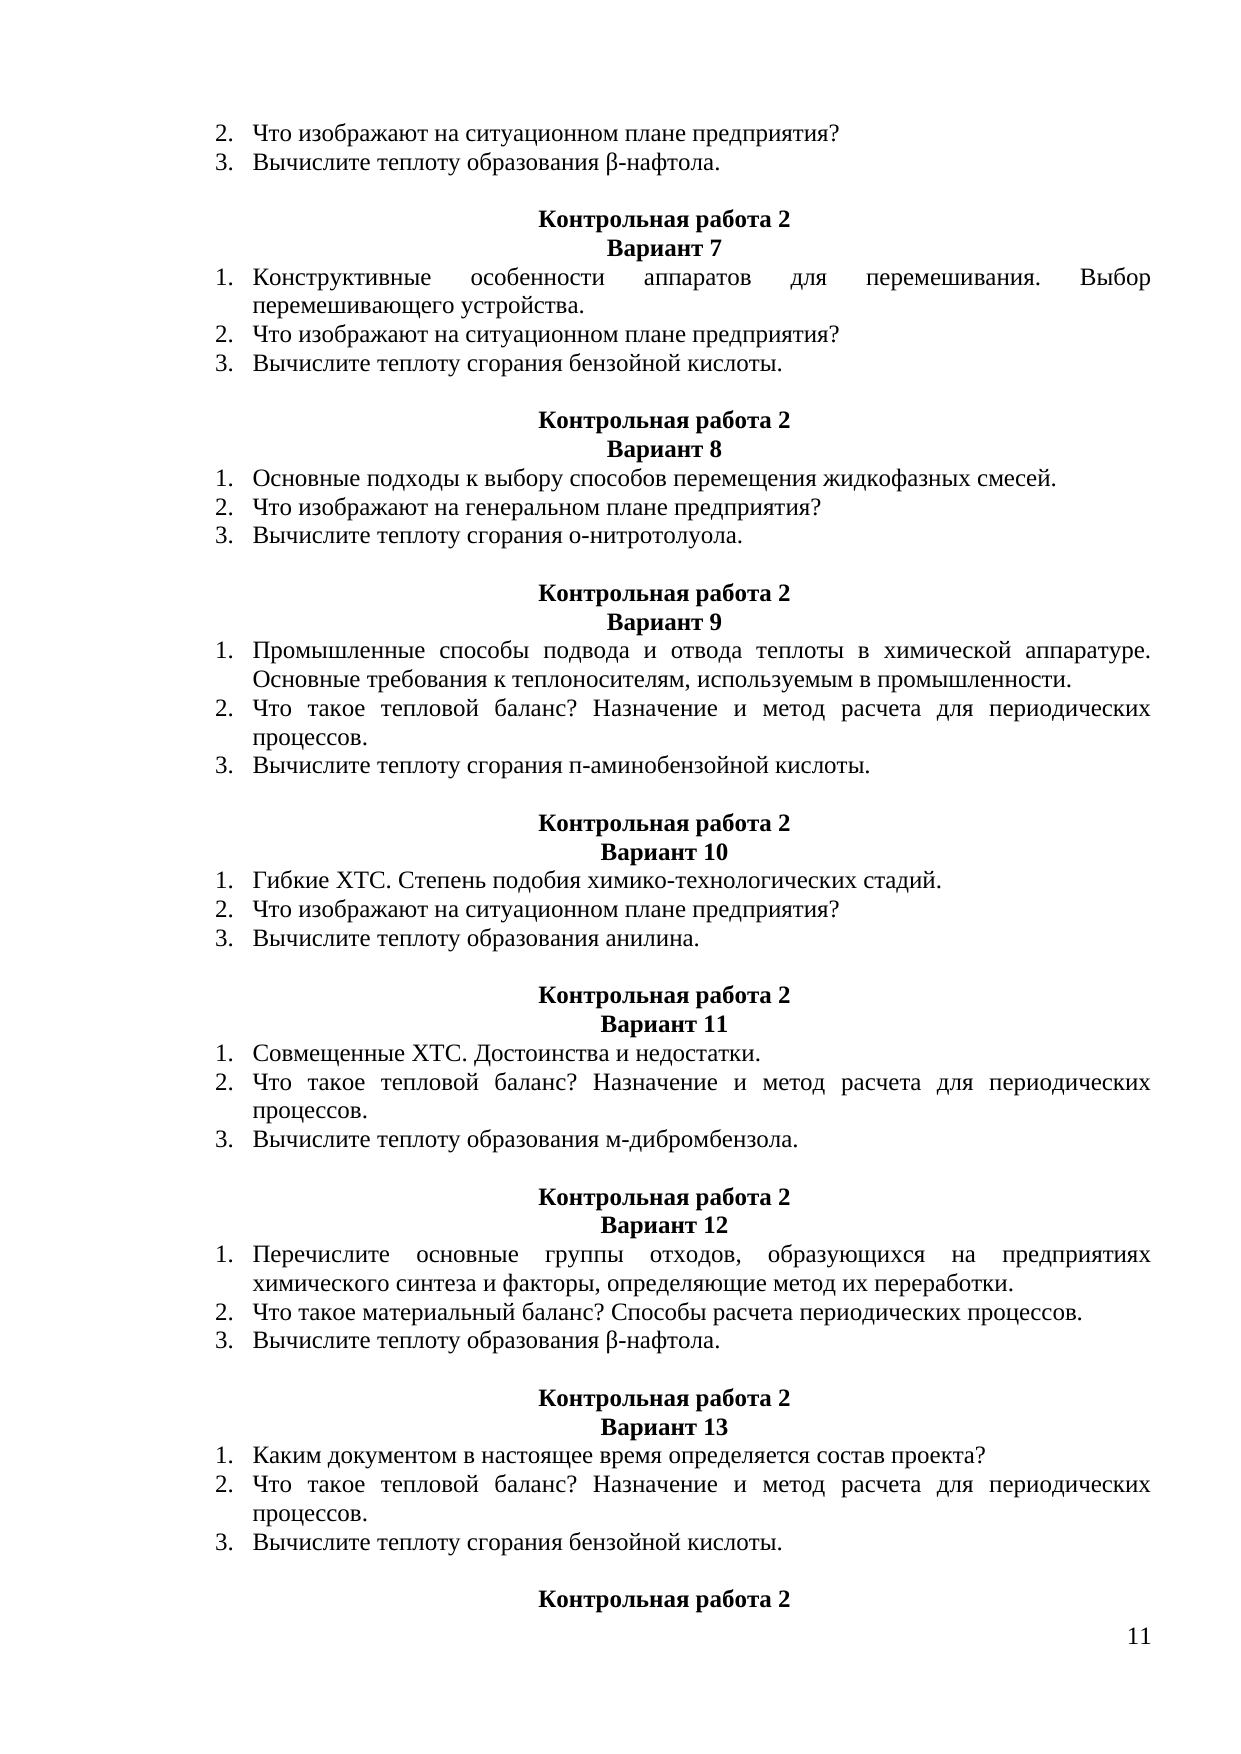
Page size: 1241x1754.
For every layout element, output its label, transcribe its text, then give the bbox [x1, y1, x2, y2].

list Промышленные способы подвода и отвода теплоты в химической аппаратуре. Основные требования к теплоносителям, используемым в промышленности. [215, 636, 1152, 693]
list Что изображают на ситуационном плане предприятия? [215, 894, 1152, 923]
list Вычислите теплоту сгорания бензойной кислоты. [215, 1527, 1152, 1556]
text Контрольная работа 2 [177, 578, 1152, 607]
list Что такое тепловой баланс? Назначение и метод расчета для периодических процессов. [215, 693, 1152, 751]
text Вариант 12 [177, 1211, 1152, 1239]
text Вариант 11 [177, 1009, 1152, 1038]
list Гибкие ХТС. Степень подобия химико-технологических стадий. [215, 866, 1152, 894]
text Контрольная работа 2 [177, 204, 1152, 233]
text Вариант 9 [177, 607, 1152, 636]
list Вычислите теплоту образования β-нафтола. [215, 1326, 1152, 1354]
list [215, 118, 1152, 147]
list Конструктивные особенности аппаратов для перемешивания. Выбор перемешивающего устройства. [215, 262, 1152, 319]
list Каким документом в настоящее время определяется состав проекта? [215, 1441, 1152, 1469]
list Что такое тепловой баланс? Назначение и метод расчета для периодических процессов. [215, 1067, 1152, 1124]
text Контрольная работа 2 [177, 981, 1152, 1009]
text Контрольная работа 2 [177, 1383, 1152, 1412]
list Что изображают на генеральном плане предприятия? [215, 492, 1152, 521]
list Что такое тепловой баланс? Назначение и метод расчета для периодических процессов. [215, 1469, 1152, 1527]
list Вычислите теплоту сгорания п-аминобензойной кислоты. [215, 751, 1152, 779]
text Контрольная работа 2 [177, 1584, 1152, 1613]
list Вычислите теплоту образования β-нафтола. [215, 147, 1152, 176]
text Вариант 13 [177, 1412, 1152, 1441]
text Вариант 7 [177, 233, 1152, 262]
list Вычислите теплоту сгорания о-нитротолуола. [215, 521, 1152, 549]
text Контрольная работа 2 [177, 406, 1152, 434]
list Совмещенные ХТС. Достоинства и недостатки. [215, 1038, 1152, 1067]
list Основные подходы к выбору способов перемещения жидкофазных смесей. [215, 463, 1152, 492]
list Вычислите теплоту образования анилина. [215, 923, 1152, 952]
list Что изображают на ситуационном плане предприятия? [215, 319, 1152, 348]
list Что такое материальный баланс? Способы расчета периодических процессов. [215, 1297, 1152, 1326]
text Вариант 8 [177, 434, 1152, 463]
list Перечислите основные группы отходов, образующихся на предприятиях химического синтеза и факторы, определяющие метод их переработки. [215, 1239, 1152, 1297]
list Вычислите теплоту образования м-дибромбензола. [215, 1124, 1152, 1153]
text Контрольная работа 2 [177, 1182, 1152, 1211]
list Вычислите теплоту сгорания бензойной кислоты. [215, 348, 1152, 377]
text Контрольная работа 2 [177, 808, 1152, 837]
text Вариант 10 [177, 837, 1152, 866]
